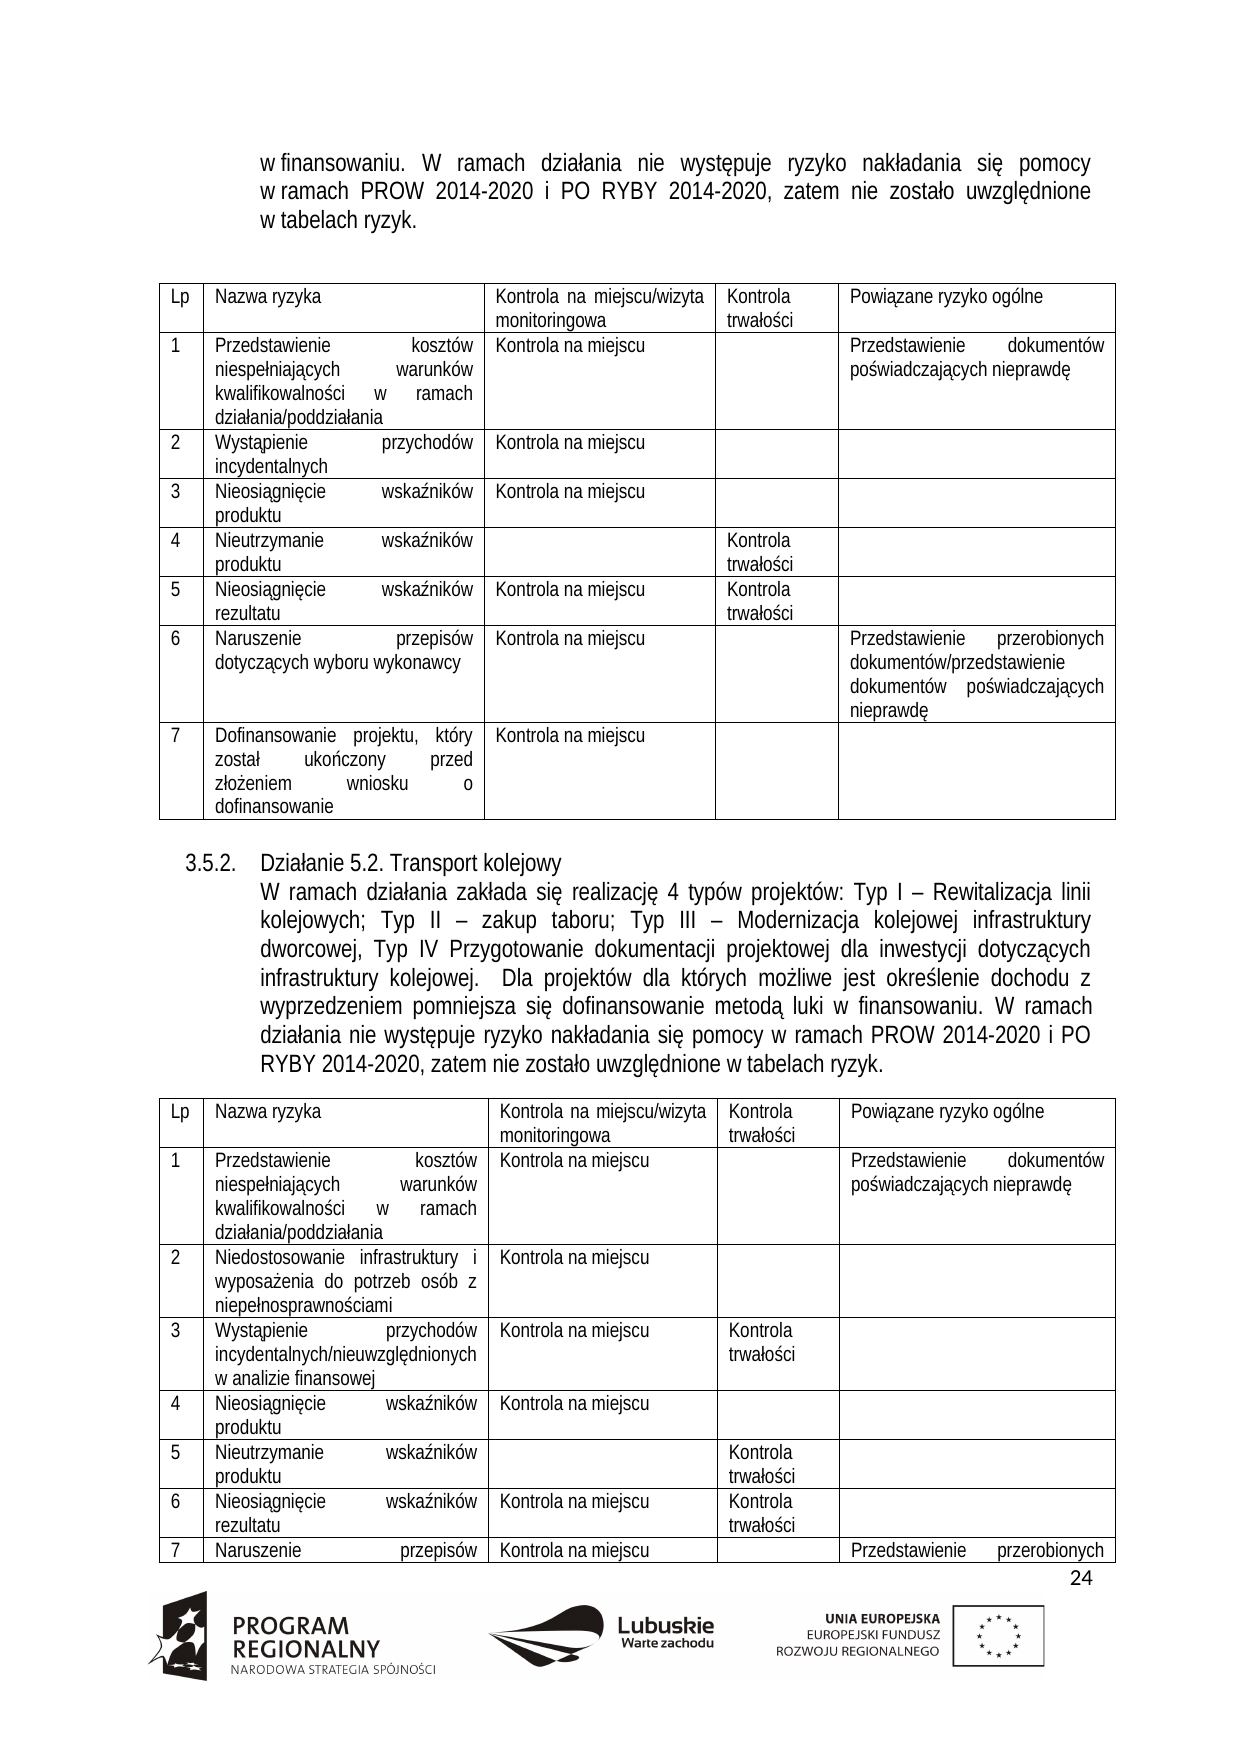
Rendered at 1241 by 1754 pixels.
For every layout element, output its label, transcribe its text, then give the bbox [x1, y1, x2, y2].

table_cell [839, 430, 1115, 478]
table_header Nazwa ryzyka [204, 1099, 488, 1147]
table_cell [839, 723, 1115, 818]
table_cell [716, 430, 838, 478]
table_cell [718, 1391, 839, 1439]
table_cell [840, 1318, 1115, 1390]
table_cell Przedstawienie kosztów niespełniających warunków kwalifikowalności w ramach działania/poddziałania [204, 333, 484, 429]
table_cell Nieosiągnięcie wskaźników rezultatu [204, 1489, 488, 1537]
table_cell [839, 577, 1115, 625]
table_cell 2 [160, 1245, 203, 1317]
table_cell Kontrola na miejscu [485, 479, 715, 527]
table_cell Nieosiągnięcie wskaźników rezultatu [204, 577, 484, 625]
table_cell Kontrola trwałości [718, 1489, 839, 1537]
table_cell Nieutrzymanie wskaźników produktu [204, 1440, 488, 1488]
table_cell 5 [160, 577, 203, 625]
table_cell Przedstawienie przerobionych dokumentów/przedstawienie dokumentów poświadczających nieprawdę [839, 626, 1115, 722]
table_cell Kontrola na miejscu [489, 1538, 717, 1562]
table_header Kontrola na miejscu/wizyta monitoringowa [485, 284, 715, 332]
table_cell 6 [160, 1489, 203, 1537]
table_cell Przedstawienie dokumentów poświadczających nieprawdę [840, 1148, 1115, 1244]
table_cell [840, 1440, 1115, 1488]
table_cell Kontrola na miejscu [485, 723, 715, 818]
list W ramach działania zakłada się realizację 4 typów projektów: Typ I – Rewitalizacja linii kolejowych; Typ II – zakup taboru; Typ III – Modernizacja kolejowej infrastruktury dworcowej, Typ IV Przygotowanie dokumentacji projektowej dla inwestycji dotyczących infrastruktury kolejowej. Dla projektów dla których możliwe jest określenie dochodu z wyprzedzeniem pomniejsza się dofinansowanie metodą luki w finansowaniu. W ramach działania nie występuje ryzyko nakładania się pomocy w ramach PROW 2014-2020 i PO RYBY 2014-2020, zatem nie zostało uwzględnione w tabelach ryzyk. [260, 877, 1093, 1077]
table_cell 1 [160, 333, 203, 429]
table_cell Kontrola trwałości [716, 528, 838, 576]
table_header Powiązane ryzyko ogólne [840, 1099, 1115, 1147]
table_cell 1 [160, 1148, 203, 1244]
table_cell [718, 1245, 839, 1317]
list Działanie 5.2. Transport kolejowy [185, 848, 1093, 877]
table_cell [718, 1538, 839, 1562]
picture [147, 1591, 1045, 1681]
table_header Lp [160, 284, 203, 332]
table_cell Kontrola na miejscu [489, 1318, 717, 1390]
table_cell [840, 1391, 1115, 1439]
table_cell 7 [160, 723, 203, 818]
table_cell Dofinansowanie projektu, który został ukończony przed złożeniem wniosku o dofinansowanie [204, 723, 484, 818]
table_cell Kontrola na miejscu [489, 1245, 717, 1317]
table_cell Kontrola na miejscu [485, 626, 715, 722]
table_cell [839, 479, 1115, 527]
table_cell [485, 528, 715, 576]
table_cell 7 [160, 1538, 203, 1562]
table_cell Kontrola na miejscu [489, 1391, 717, 1439]
table_cell Kontrola na miejscu [489, 1148, 717, 1244]
table_header Kontrola trwałości [716, 284, 838, 332]
table_cell Nieosiągnięcie wskaźników produktu [204, 479, 484, 527]
table_cell Nieutrzymanie wskaźników produktu [204, 528, 484, 576]
table_cell 5 [160, 1440, 203, 1488]
table_header Kontrola na miejscu/wizyta monitoringowa [489, 1099, 717, 1147]
table_cell Przedstawienie dokumentów poświadczających nieprawdę [839, 333, 1115, 429]
table_cell 3 [160, 479, 203, 527]
table_cell 6 [160, 626, 203, 722]
table_cell [716, 626, 838, 722]
table_cell [716, 333, 838, 429]
table_cell Niedostosowanie infrastruktury i wyposażenia do potrzeb osób z niepełnosprawnościami [204, 1245, 488, 1317]
table_cell [840, 1245, 1115, 1317]
table_cell Kontrola na miejscu [485, 430, 715, 478]
table_cell Kontrola trwałości [716, 577, 838, 625]
table_cell Kontrola trwałości [718, 1440, 839, 1488]
table_header Lp [160, 1099, 203, 1147]
table_cell 4 [160, 528, 203, 576]
table_cell Kontrola trwałości [718, 1318, 839, 1390]
table_cell Wystąpienie przychodów incydentalnych [204, 430, 484, 478]
table_cell [840, 1489, 1115, 1537]
table_cell Kontrola na miejscu [485, 333, 715, 429]
table_cell [489, 1440, 717, 1488]
table_header Kontrola trwałości [718, 1099, 839, 1147]
table_cell Naruszenie przepisów dotyczących wyboru wykonawcy [204, 626, 484, 722]
table_cell Przedstawienie kosztów niespełniających warunków kwalifikowalności w ramach działania/poddziałania [204, 1148, 488, 1244]
table_cell 4 [160, 1391, 203, 1439]
table_cell Kontrola na miejscu [489, 1489, 717, 1537]
table_header Powiązane ryzyko ogólne [839, 284, 1115, 332]
table_header Nazwa ryzyka [204, 284, 484, 332]
table_cell Nieosiągnięcie wskaźników produktu [204, 1391, 488, 1439]
table_cell [839, 528, 1115, 576]
table_cell [716, 479, 838, 527]
table_cell Wystąpienie przychodów incydentalnych/nieuwzględnionych w analizie finansowej [204, 1318, 488, 1390]
table_cell [716, 723, 838, 818]
table_cell Naruszenie przepisów dotyczących wyboru wykonawcy [204, 1538, 488, 1562]
table_cell 3 [160, 1318, 203, 1390]
table_cell [718, 1148, 839, 1244]
table_cell 2 [160, 430, 203, 478]
table_cell Przedstawienie przerobionych dokumentów/przedstawienie dokumentów poświadczających nieprawdę [840, 1538, 1115, 1562]
table_cell Kontrola na miejscu [485, 577, 715, 625]
